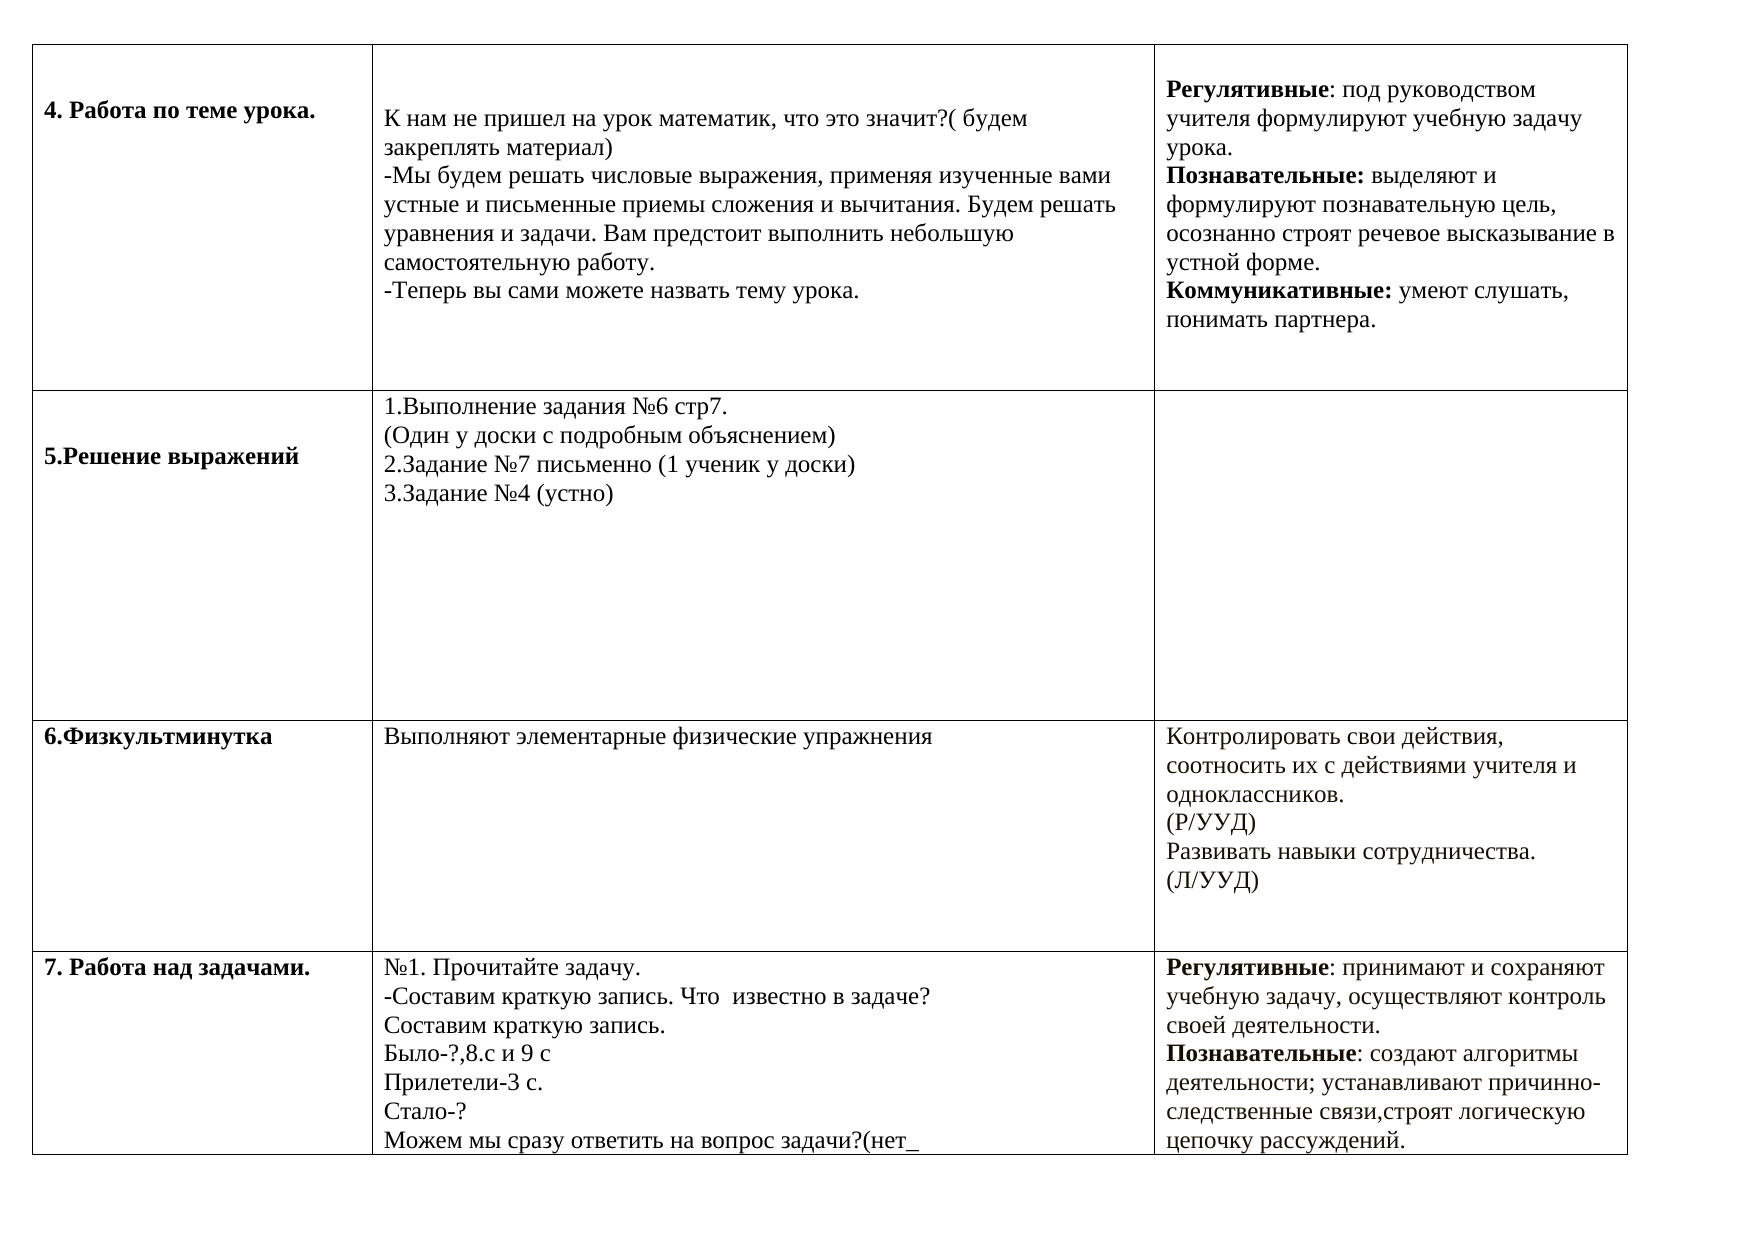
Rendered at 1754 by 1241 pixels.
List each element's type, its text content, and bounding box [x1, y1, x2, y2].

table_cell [33, 952, 372, 1153]
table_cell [1155, 952, 1627, 1153]
table_cell К нам не пришел на урок математик, что это значит?( будем закреплять материал) -Мы будем решать числовые выражения, применяя изученные вами устные и письменные приемы сложения и вычитания. Будем решать уравнения и задачи. Вам предстоит выполнить небольшую самостоятельную работу. -Теперь вы сами можете назвать тему урока. [373, 45, 1154, 390]
table_cell 1.Выполнение задания №6 стр7. (Один у доски с подробным объяснением) 2.Задание №7 письменно (1 ученик у доски) 3.Задание №4 (устно) [373, 391, 1154, 720]
table_cell [1155, 391, 1627, 720]
table_cell 6.Физкультминутка [33, 721, 372, 951]
table_cell Контролировать свои действия, соотносить их с действиями учителя и одноклассников. (Р/УУД) Развивать навыки сотрудничества. (Л/УУД) [1155, 721, 1627, 951]
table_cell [373, 952, 1154, 1153]
table_cell Регулятивные: под руководством учителя формулируют учебную задачу урока. Познавательные: выделяют и формулируют познавательную цель, осознанно строят речевое высказывание в устной форме. Коммуникативные: умеют слушать, понимать партнера. [1155, 45, 1627, 390]
table_cell 5.Решение выражений [33, 391, 372, 720]
table_cell 4. Работа по теме урока. [33, 45, 372, 390]
table_cell Выполняют элементарные физические упражнения [373, 721, 1154, 951]
